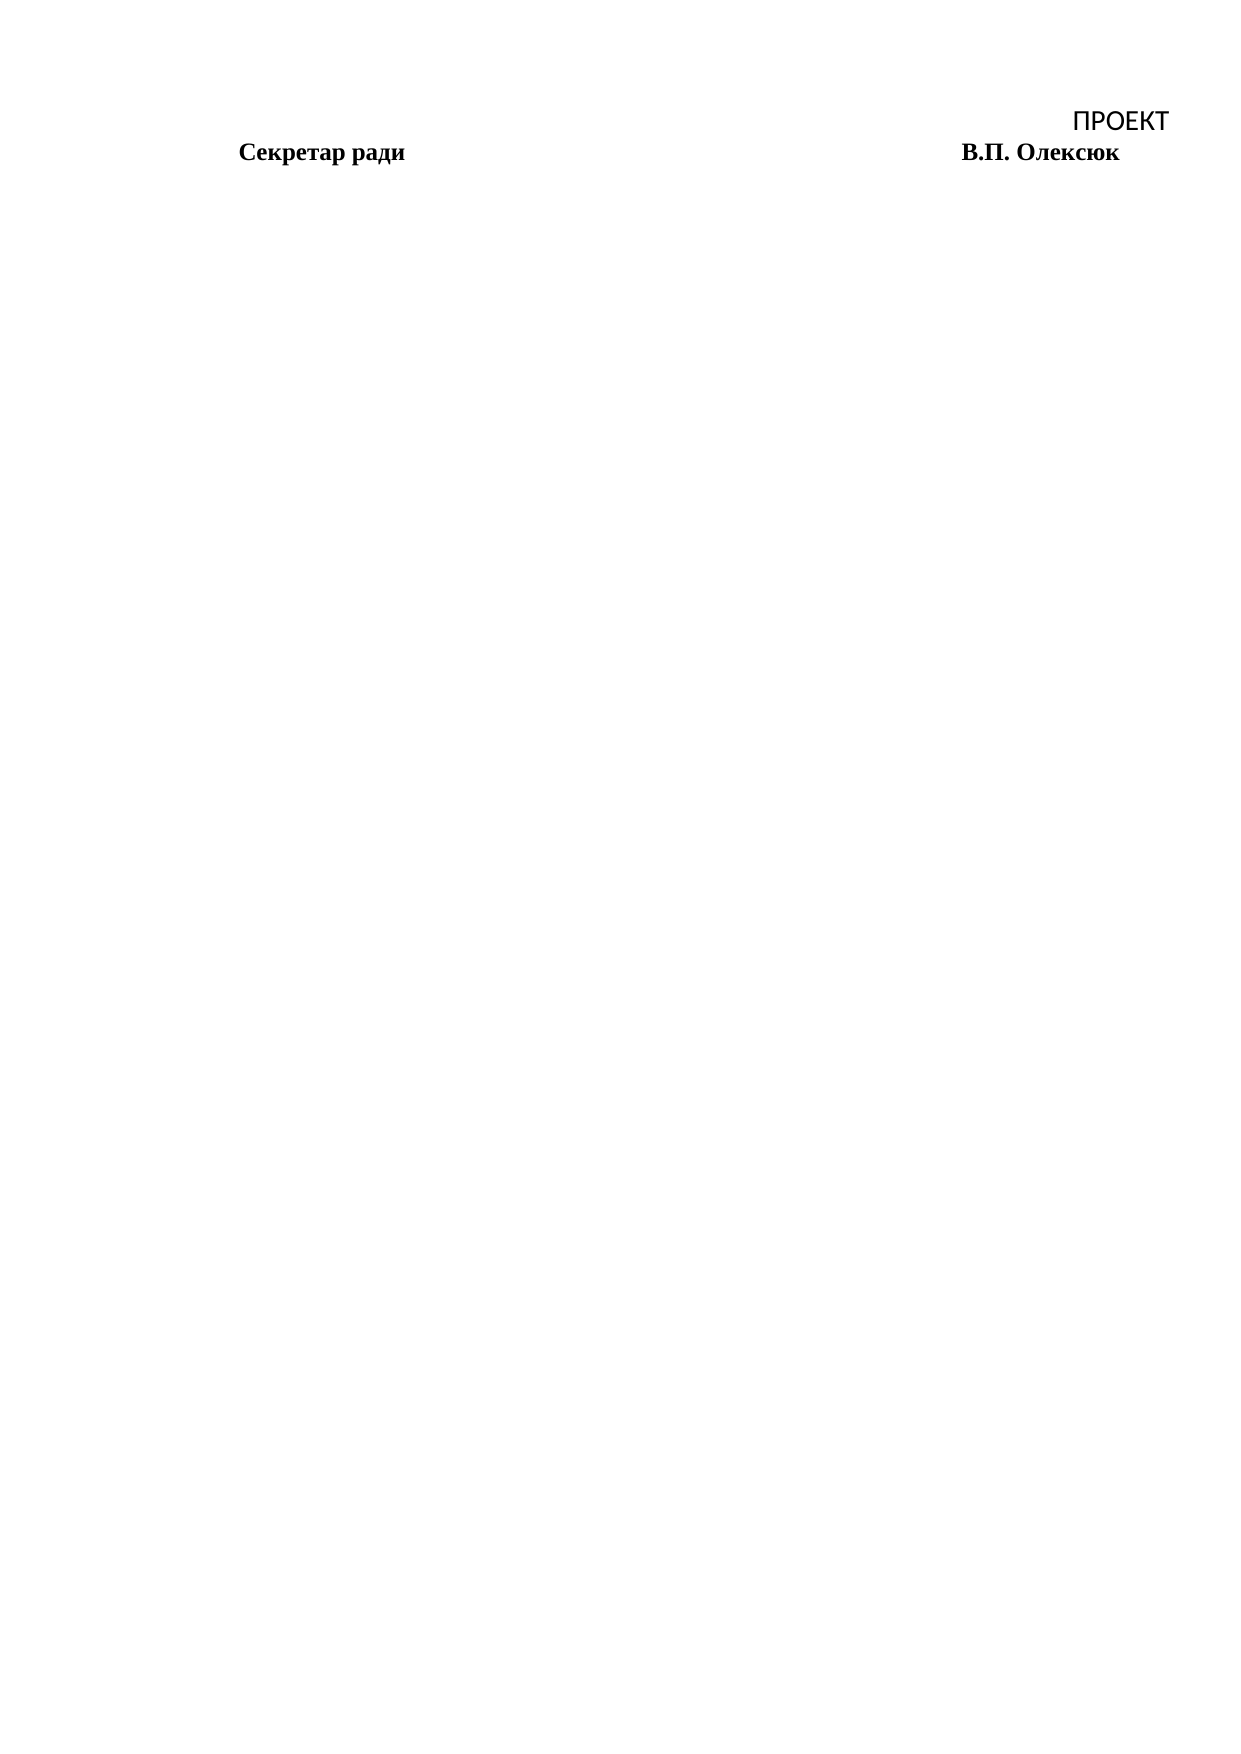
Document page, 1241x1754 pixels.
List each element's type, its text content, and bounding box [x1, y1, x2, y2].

text Секретар ради В.П. Олексюк [177, 137, 1181, 166]
